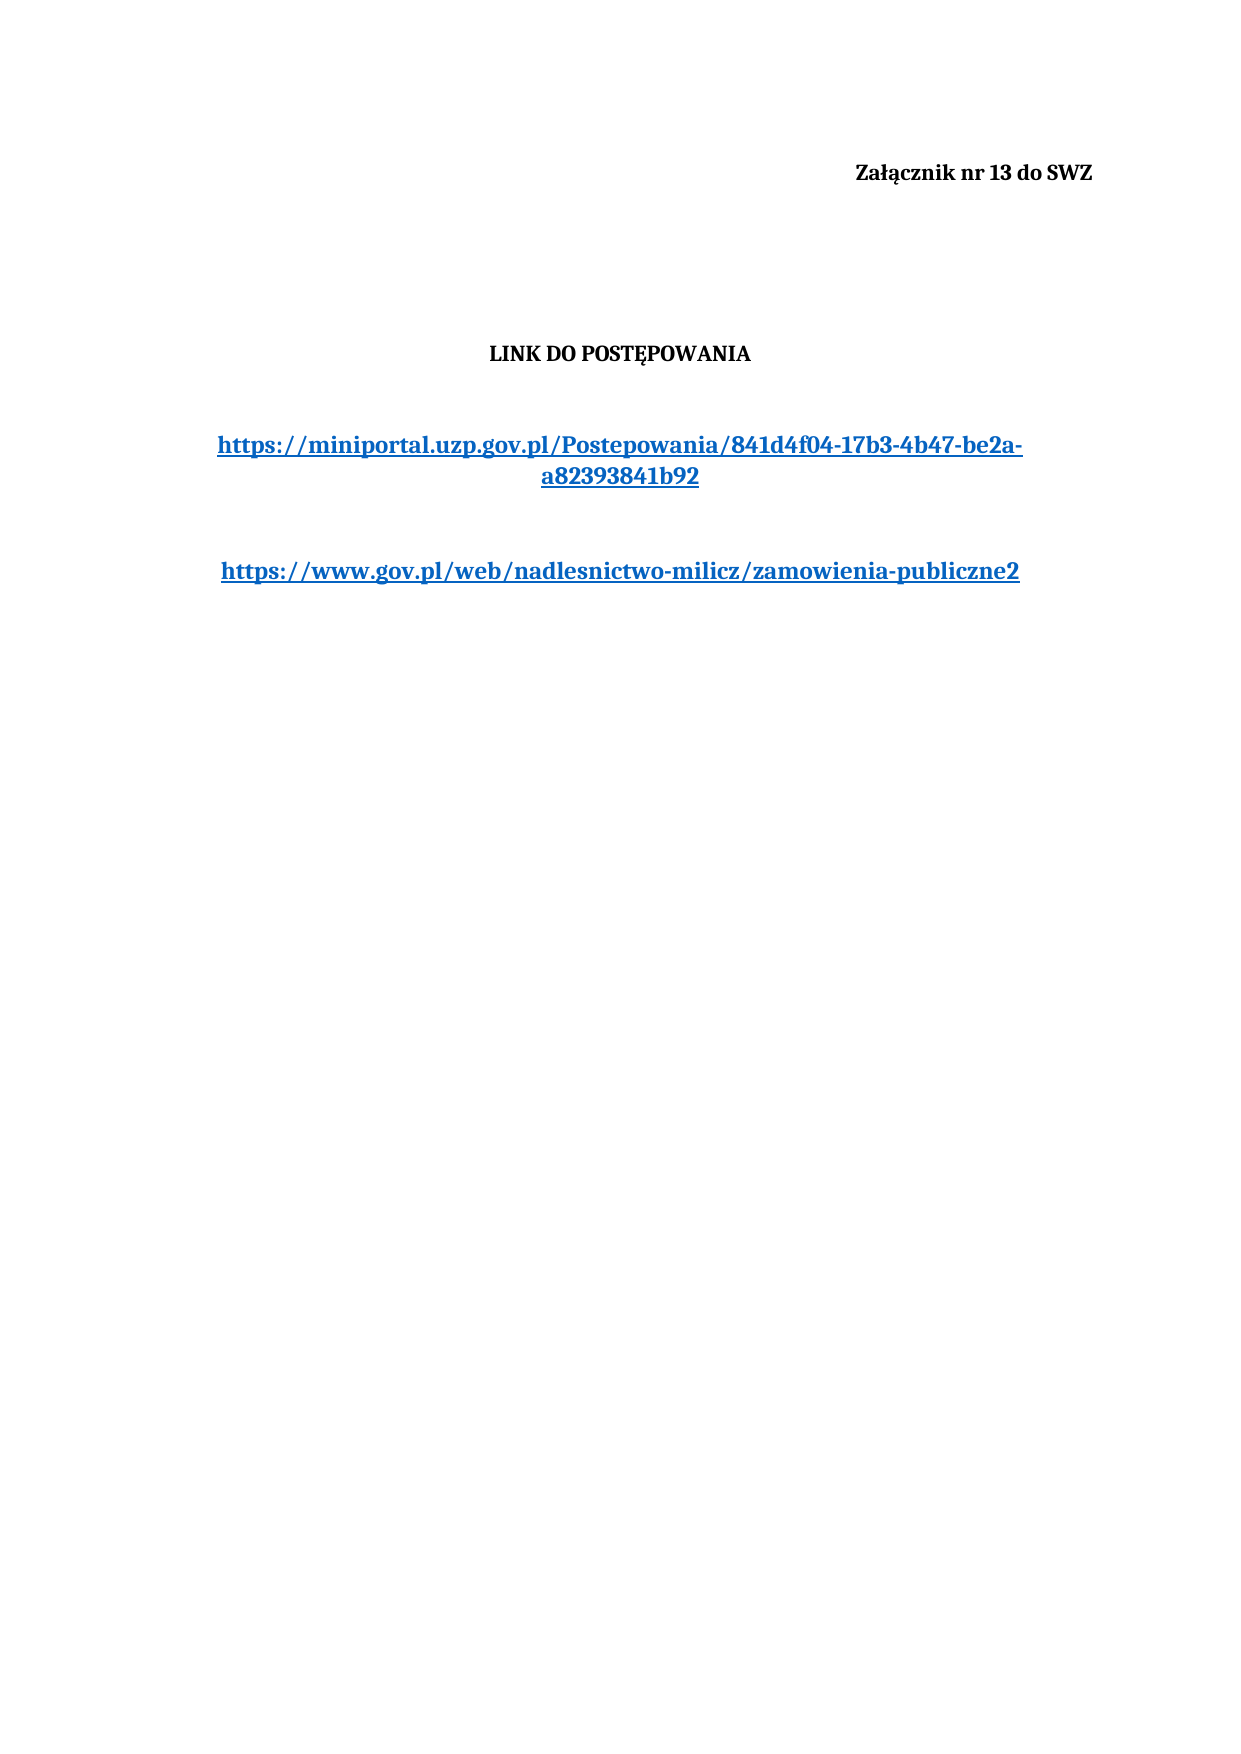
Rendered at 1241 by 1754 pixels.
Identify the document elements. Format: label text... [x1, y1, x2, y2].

text LINK DO POSTĘPOWANIA [148, 341, 1093, 367]
text https://miniportal.uzp.gov.pl/Postepowania/841d4f04-17b3-4b47-be2a-a82393841b92 [148, 431, 1093, 491]
text https://www.gov.pl/web/nadlesnictwo-milicz/zamowienia-publiczne2 [148, 557, 1093, 586]
text Załącznik nr 13 do SWZ [148, 160, 1093, 186]
